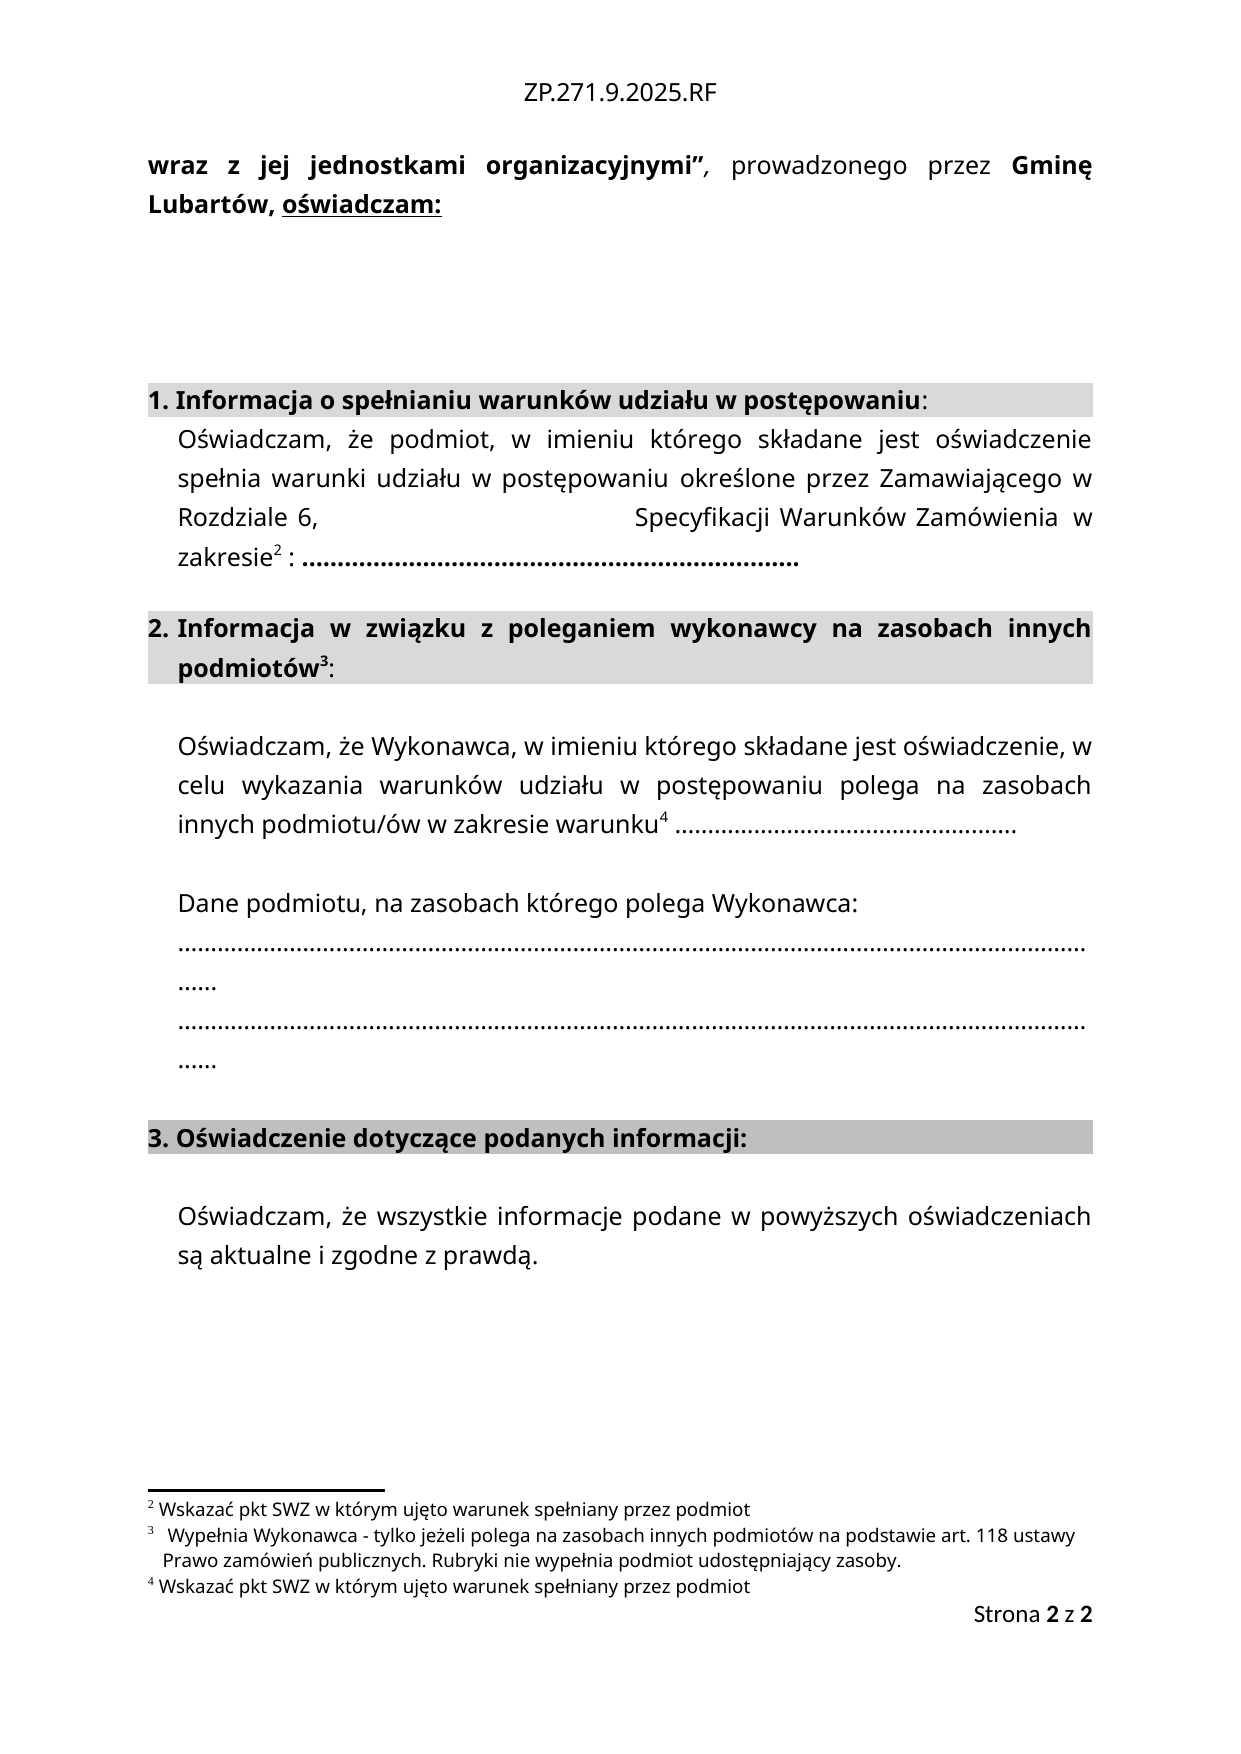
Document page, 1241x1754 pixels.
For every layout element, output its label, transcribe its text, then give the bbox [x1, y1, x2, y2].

text …………………………………………………………………………………………………………………………..…. [177, 1003, 1093, 1076]
text Oświadczam, że podmiot, w imieniu którego składane jest oświadczenie spełnia warunki udziału w postępowaniu określone przez Zamawiającego w Rozdziale 6, Specyfikacji Warunków Zamówienia w zakresie : ……………………………………………………………. [177, 422, 1093, 573]
text 3. Oświadczenie dotyczące podanych informacji: [148, 1120, 1093, 1154]
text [148, 148, 1093, 221]
text 2. Informacja w związku z poleganiem wykonawcy na zasobach innych podmiotów: [148, 611, 1093, 684]
text 1. Informacja o spełnianiu warunków udziału w postępowaniu: [148, 383, 1093, 417]
text Oświadczam, że Wykonawca, w imieniu którego składane jest oświadczenie, w celu wykazania warunków udziału w postępowaniu polega na zasobach innych podmiotu/ów w zakresie warunku ……………………………………………. [177, 728, 1093, 841]
text Dane podmiotu, na zasobach którego polega Wykonawca: [177, 885, 1093, 919]
text …………………………………………………………………………………………………………………………..…. [177, 924, 1093, 998]
text Oświadczam, że wszystkie informacje podane w powyższych oświadczeniach są aktualne i zgodne z prawdą. [177, 1198, 1093, 1272]
